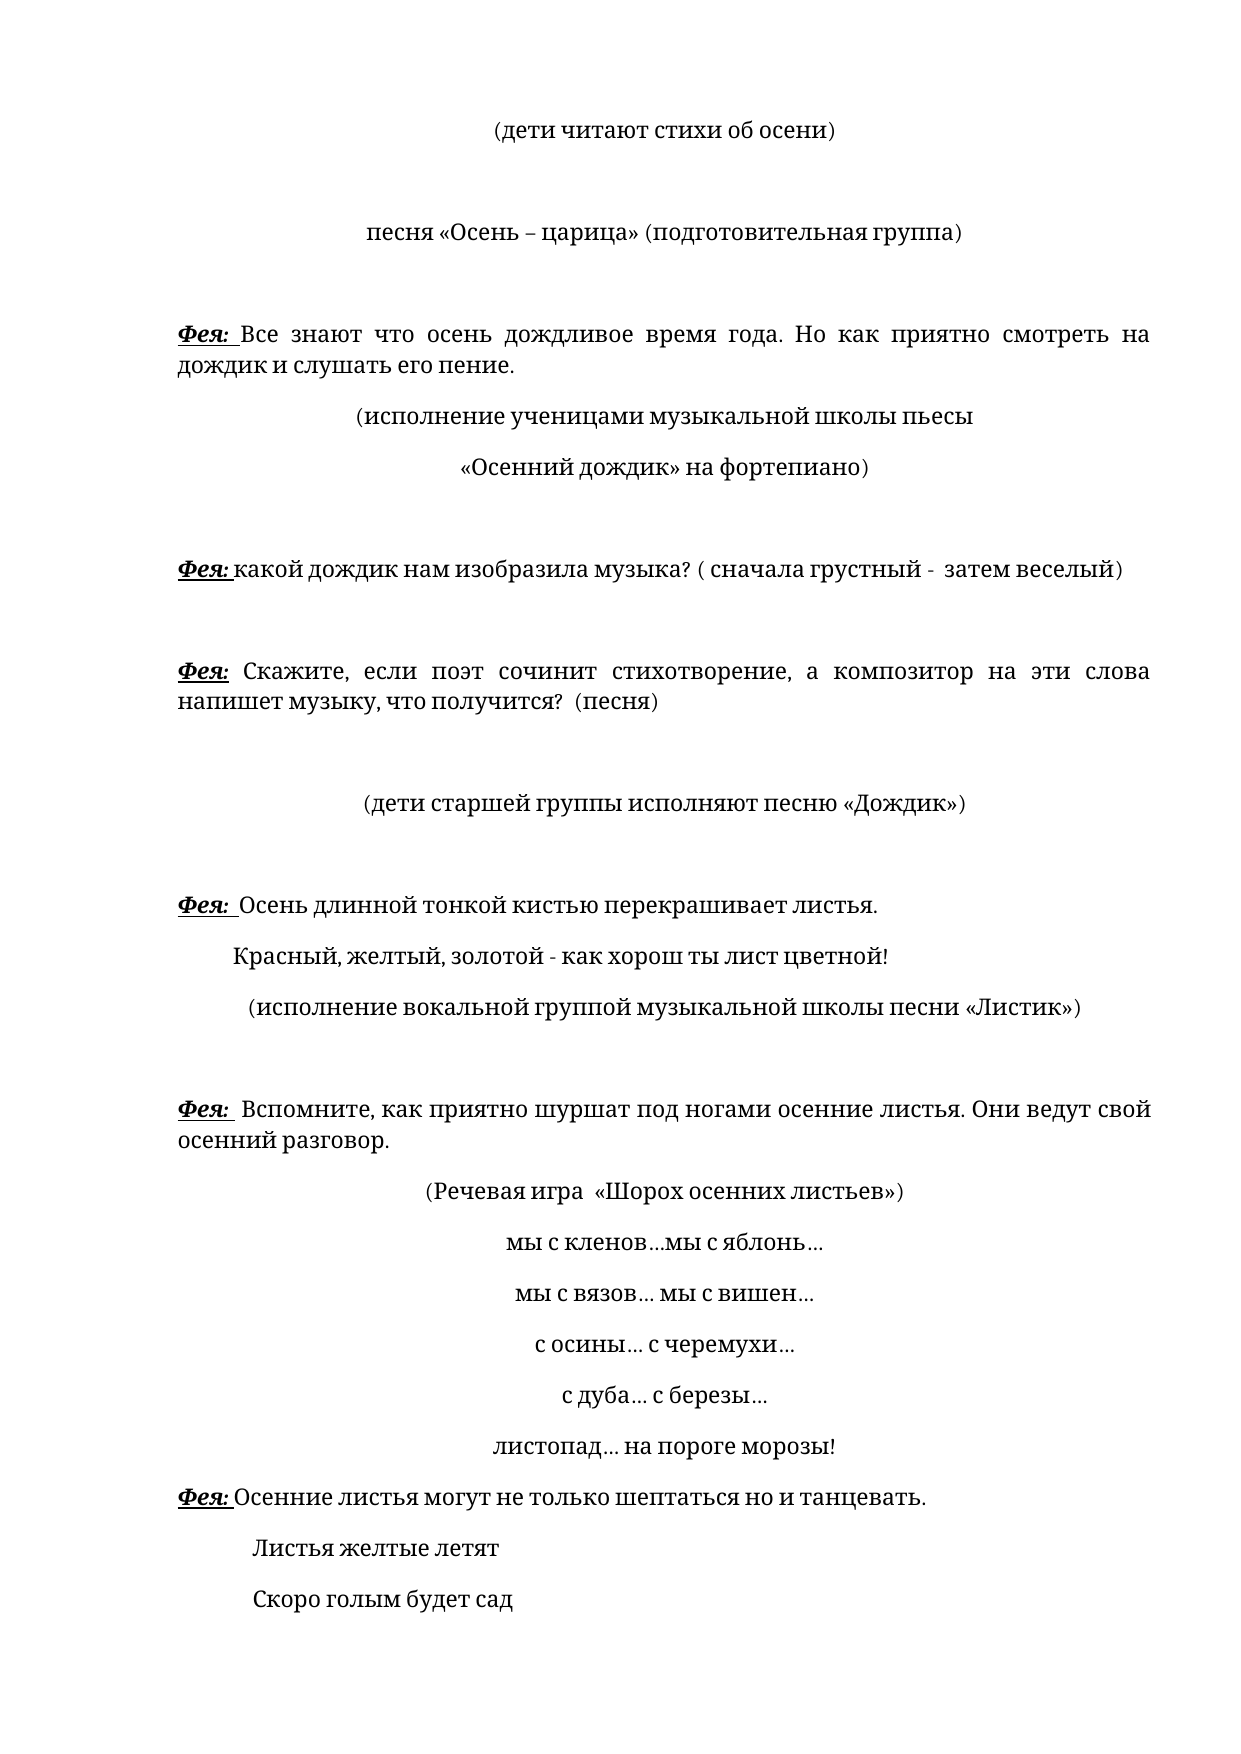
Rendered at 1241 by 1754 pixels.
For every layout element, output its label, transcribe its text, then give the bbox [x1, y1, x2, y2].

text листопад… на пороге морозы! [177, 1434, 1152, 1460]
text (исполнение вокальной группой музыкальной школы песни «Листик») [177, 995, 1152, 1022]
text Фея: какой дождик нам изобразила музыка? ( сначала грустный - затем веселый) [177, 557, 1152, 583]
text мы с кленов…мы с яблонь… [177, 1229, 1152, 1256]
text (Речевая игра «Шорох осенних листьев») [177, 1178, 1152, 1205]
text мы с вязов… мы с вишен… [177, 1281, 1152, 1307]
text Фея: Вспомните‚ как приятно шуршат под ногами осенние листья. Они ведут свой осенний разговор. [177, 1097, 1152, 1154]
text Красный‚ желтый‚ золотой - как хорош ты лист цветной! [177, 944, 1152, 971]
text Листья желтые летят [252, 1536, 1152, 1562]
text песня «Осень – царица» (подготовительная группа) [177, 220, 1152, 247]
text Скоро голым будет сад [252, 1587, 1152, 1613]
text с осины… с черемухи… [177, 1332, 1152, 1358]
text Фея: Осень длинной тонкой кистью перекрашивает листья. [177, 893, 1152, 919]
text Фея: Все знают что осень дождливое время года. Но как приятно смотреть на дождик и слушать его пение. [177, 322, 1152, 379]
text Фея: Осенние листья могут не только шептаться но и танцевать. [177, 1485, 1152, 1511]
text с дуба… с березы… [177, 1383, 1152, 1409]
text (дети читают стихи об осени) [177, 118, 1152, 144]
text (исполнение ученицами музыкальной школы пьесы [177, 403, 1152, 430]
text (дети старшей группы исполняют песню «Дождик») [177, 791, 1152, 817]
text «Осенний дождик» на фортепиано) [177, 454, 1152, 481]
text Фея: Скажите‚ если поэт сочинит стихотворение‚ а композитор на эти слова напишет музыку‚ что получится? (песня) [177, 659, 1152, 715]
